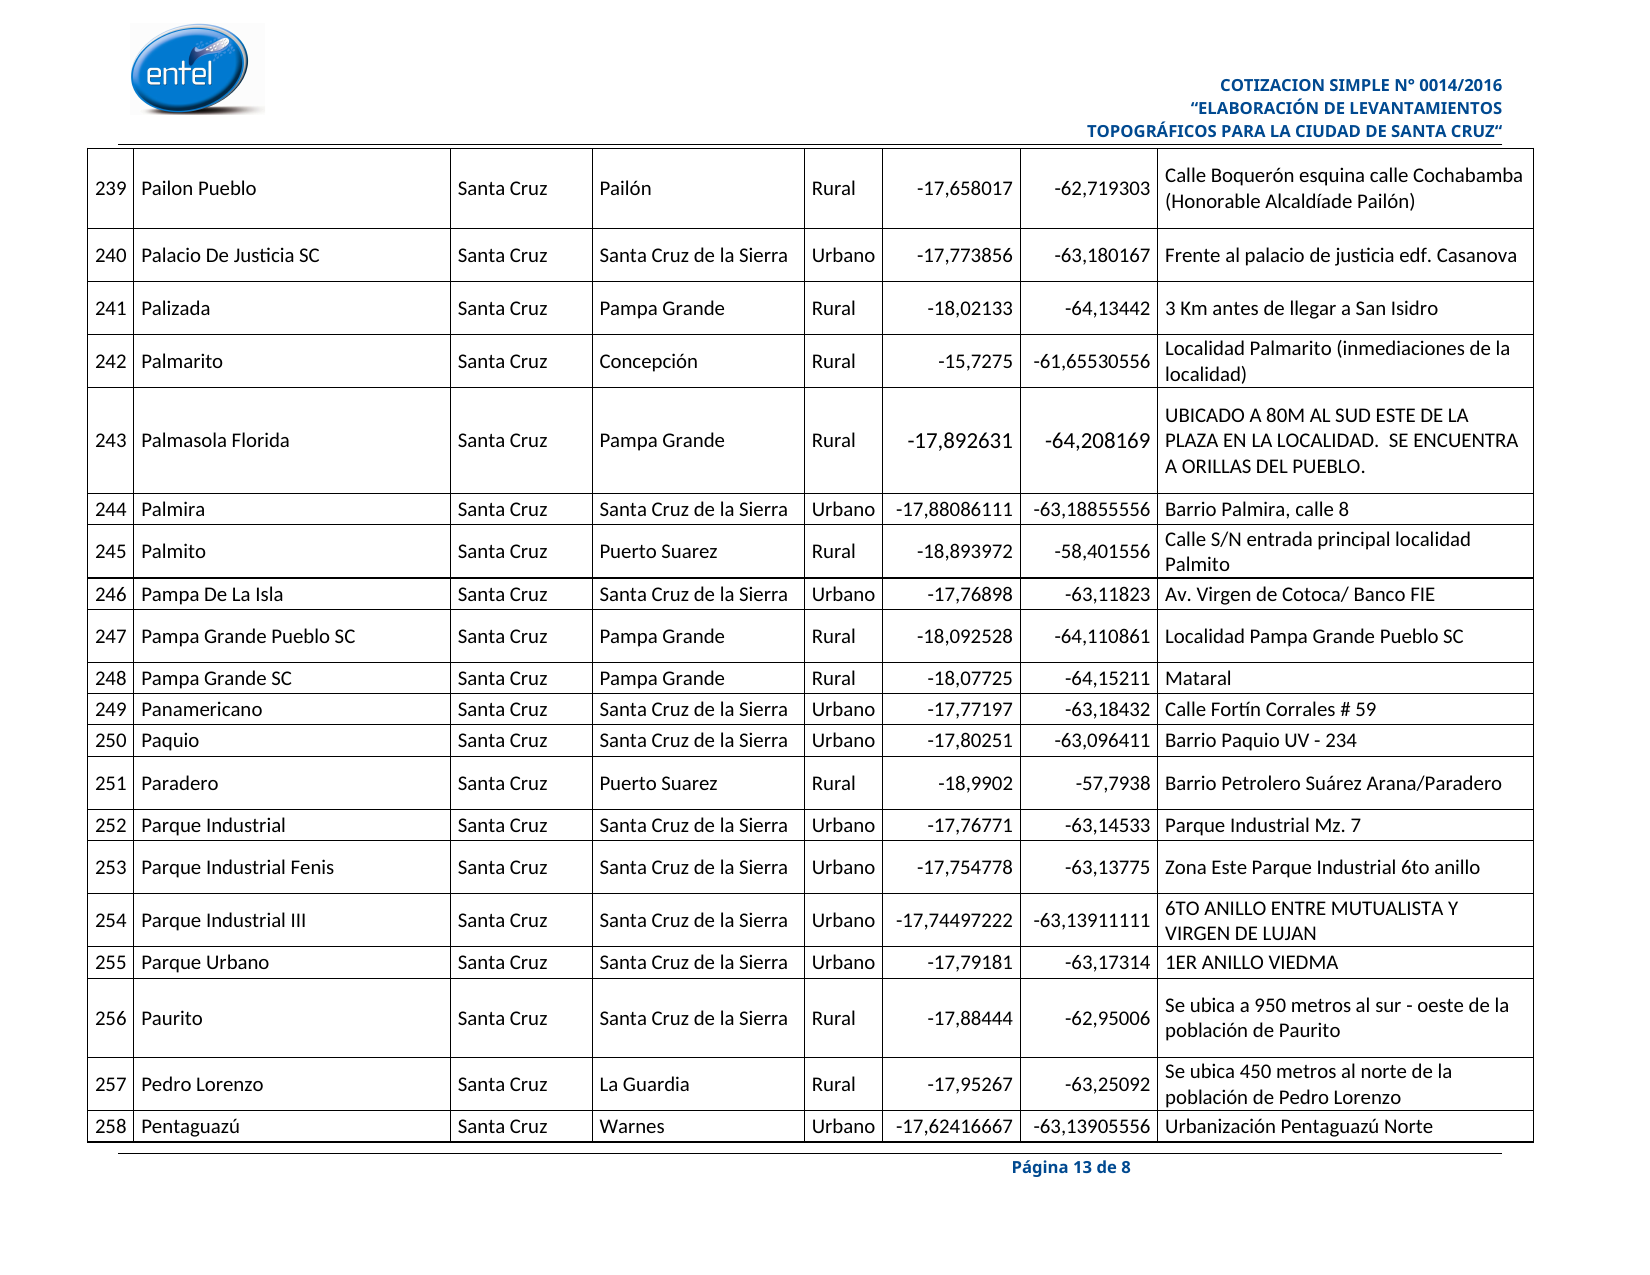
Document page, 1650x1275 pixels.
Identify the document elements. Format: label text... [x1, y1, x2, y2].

table_cell Rural [805, 610, 882, 662]
table_cell Santa Cruz [451, 149, 592, 227]
table_cell 243 [88, 388, 133, 493]
table_cell Rural [805, 282, 882, 334]
table_cell Santa Cruz [451, 725, 592, 756]
table_cell Urbanización Pentaguazú Norte [1158, 1111, 1533, 1141]
table_cell -17,658017 [883, 149, 1020, 227]
table_cell 254 [88, 894, 133, 946]
table_cell -17,62416667 [883, 1111, 1020, 1141]
table_cell -63,13905556 [1021, 1111, 1157, 1141]
table_cell Se ubica a 950 metros al sur - oeste de la población de Paurito [1158, 979, 1533, 1057]
table_cell 239 [88, 149, 133, 227]
table_cell Urbano [805, 894, 882, 946]
table_cell Santa Cruz de la Sierra [593, 494, 804, 524]
table_cell 252 [88, 810, 133, 840]
table_cell Urbano [805, 579, 882, 609]
table_cell Panamericano [134, 694, 450, 724]
table_cell 251 [88, 757, 133, 809]
table_cell Palmasola Florida [134, 388, 450, 493]
table_cell -63,18432 [1021, 694, 1157, 724]
table_cell -18,9902 [883, 757, 1020, 809]
table_cell Santa Cruz [451, 579, 592, 609]
table_cell 6TO ANILLO ENTRE MUTUALISTA Y VIRGEN DE LUJAN [1158, 894, 1533, 946]
table_cell -18,02133 [883, 282, 1020, 334]
table_cell Santa Cruz [451, 1111, 592, 1141]
table_cell 240 [88, 229, 133, 281]
table_cell Parque Industrial III [134, 894, 450, 946]
table_cell Calle S/N entrada principal localidad Palmito [1158, 525, 1533, 577]
table_cell Santa Cruz de la Sierra [593, 979, 804, 1057]
table_cell Zona Este Parque Industrial 6to anillo [1158, 841, 1533, 893]
table_cell 256 [88, 979, 133, 1057]
table_cell Santa Cruz [451, 335, 592, 387]
table_cell -63,17314 [1021, 947, 1157, 977]
table_cell Puerto Suarez [593, 525, 804, 577]
table_cell -17,88444 [883, 979, 1020, 1057]
table_cell 1ER ANILLO VIEDMA [1158, 947, 1533, 977]
table_cell 257 [88, 1058, 133, 1110]
table_cell Parque Industrial Fenis [134, 841, 450, 893]
table_cell 242 [88, 335, 133, 387]
table_cell Palacio De Justicia SC [134, 229, 450, 281]
table_cell -63,25092 [1021, 1058, 1157, 1110]
table_cell Pailon Pueblo [134, 149, 450, 227]
table_cell Rural [805, 663, 882, 693]
table_cell Concepción [593, 335, 804, 387]
table_cell Santa Cruz [451, 757, 592, 809]
table_cell -17,80251 [883, 725, 1020, 756]
table_cell -63,13775 [1021, 841, 1157, 893]
table_cell Palmarito [134, 335, 450, 387]
table_cell UBICADO A 80M AL SUD ESTE DE LA PLAZA EN LA LOCALIDAD. SE ENCUENTRA A ORILLAS DEL PUEBLO. [1158, 388, 1533, 493]
table_cell Santa Cruz de la Sierra [593, 841, 804, 893]
table_cell -15,7275 [883, 335, 1020, 387]
table_cell Pentaguazú [134, 1111, 450, 1141]
table_cell Santa Cruz [451, 894, 592, 946]
table_cell -61,65530556 [1021, 335, 1157, 387]
table_cell Santa Cruz [451, 1058, 592, 1110]
table_cell -63,18855556 [1021, 494, 1157, 524]
table_cell Localidad Palmarito (inmediaciones de la localidad) [1158, 335, 1533, 387]
table_cell -17,754778 [883, 841, 1020, 893]
table_cell Santa Cruz [451, 694, 592, 724]
table_cell Santa Cruz [451, 388, 592, 493]
table_cell -18,07725 [883, 663, 1020, 693]
table_cell Santa Cruz [451, 525, 592, 577]
table_cell Paradero [134, 757, 450, 809]
table_cell -63,13911111 [1021, 894, 1157, 946]
table_cell 3 Km antes de llegar a San Isidro [1158, 282, 1533, 334]
table_cell Pampa Grande SC [134, 663, 450, 693]
table_cell Santa Cruz de la Sierra [593, 947, 804, 977]
table_cell Pailón [593, 149, 804, 227]
table_cell Urbano [805, 494, 882, 524]
table_cell -17,773856 [883, 229, 1020, 281]
table_cell Palmito [134, 525, 450, 577]
table_cell Santa Cruz [451, 979, 592, 1057]
table_cell Warnes [593, 1111, 804, 1141]
table_cell Santa Cruz de la Sierra [593, 694, 804, 724]
table_cell Urbano [805, 229, 882, 281]
table_cell Palizada [134, 282, 450, 334]
table_cell Se ubica 450 metros al norte de la población de Pedro Lorenzo [1158, 1058, 1533, 1110]
table_cell -62,719303 [1021, 149, 1157, 227]
table_cell Pampa Grande [593, 388, 804, 493]
table_cell -17,74497222 [883, 894, 1020, 946]
table_cell Santa Cruz de la Sierra [593, 810, 804, 840]
table_cell -63,180167 [1021, 229, 1157, 281]
table_cell Santa Cruz [451, 663, 592, 693]
table_cell 253 [88, 841, 133, 893]
table_cell Santa Cruz [451, 841, 592, 893]
table_cell -63,14533 [1021, 810, 1157, 840]
table_cell Parque Urbano [134, 947, 450, 977]
table_cell -64,110861 [1021, 610, 1157, 662]
table_cell Santa Cruz [451, 947, 592, 977]
table_cell Barrio Petrolero Suárez Arana/Paradero [1158, 757, 1533, 809]
table_cell Rural [805, 388, 882, 493]
table_cell Pampa Grande [593, 610, 804, 662]
table_cell Santa Cruz de la Sierra [593, 725, 804, 756]
table_cell Santa Cruz [451, 610, 592, 662]
table_cell La Guardia [593, 1058, 804, 1110]
table_cell Calle Boquerón esquina calle Cochabamba (Honorable Alcaldíade Pailón) [1158, 149, 1533, 227]
table_cell 248 [88, 663, 133, 693]
table_cell Santa Cruz [451, 229, 592, 281]
table_cell Rural [805, 335, 882, 387]
table_cell -17,79181 [883, 947, 1020, 977]
table_cell Urbano [805, 841, 882, 893]
table_cell Puerto Suarez [593, 757, 804, 809]
table_cell -17,95267 [883, 1058, 1020, 1110]
table_cell Pampa De La Isla [134, 579, 450, 609]
table_cell Palmira [134, 494, 450, 524]
table_cell Frente al palacio de justicia edf. Casanova [1158, 229, 1533, 281]
table_cell 250 [88, 725, 133, 756]
table_cell -17,88086111 [883, 494, 1020, 524]
table_cell Urbano [805, 694, 882, 724]
table_cell 255 [88, 947, 133, 977]
table_cell -64,13442 [1021, 282, 1157, 334]
table_cell -18,092528 [883, 610, 1020, 662]
table_cell Santa Cruz de la Sierra [593, 579, 804, 609]
table_cell Rural [805, 1058, 882, 1110]
table_cell Urbano [805, 1111, 882, 1141]
table_cell -17,76771 [883, 810, 1020, 840]
table_cell Rural [805, 525, 882, 577]
table_cell Localidad Pampa Grande Pueblo SC [1158, 610, 1533, 662]
table_cell Santa Cruz de la Sierra [593, 894, 804, 946]
table_cell Santa Cruz [451, 494, 592, 524]
table_cell -64,15211 [1021, 663, 1157, 693]
table_cell 247 [88, 610, 133, 662]
table_cell Rural [805, 757, 882, 809]
table_cell Parque Industrial [134, 810, 450, 840]
table_cell -17,76898 [883, 579, 1020, 609]
table_cell -63,096411 [1021, 725, 1157, 756]
table_cell -18,893972 [883, 525, 1020, 577]
table_cell Pampa Grande Pueblo SC [134, 610, 450, 662]
table_cell Urbano [805, 947, 882, 977]
table_cell Urbano [805, 725, 882, 756]
table_cell 241 [88, 282, 133, 334]
table_cell Pampa Grande [593, 282, 804, 334]
table_cell -64,208169 [1021, 388, 1157, 493]
table_cell Santa Cruz [451, 810, 592, 840]
table_cell Mataral [1158, 663, 1533, 693]
table_cell Pedro Lorenzo [134, 1058, 450, 1110]
table_cell Barrio Paquio UV - 234 [1158, 725, 1533, 756]
table_cell -17,892631 [883, 388, 1020, 493]
table_cell 246 [88, 579, 133, 609]
table_cell 258 [88, 1111, 133, 1141]
picture [130, 23, 265, 115]
table_cell Av. Virgen de Cotoca/ Banco FIE [1158, 579, 1533, 609]
table_cell Urbano [805, 810, 882, 840]
table_cell -57,7938 [1021, 757, 1157, 809]
table_cell Paurito [134, 979, 450, 1057]
table_cell 245 [88, 525, 133, 577]
table_cell Calle Fortín Corrales # 59 [1158, 694, 1533, 724]
table_cell -62,95006 [1021, 979, 1157, 1057]
table_cell -17,77197 [883, 694, 1020, 724]
table_cell Pampa Grande [593, 663, 804, 693]
table_cell Barrio Palmira, calle 8 [1158, 494, 1533, 524]
table_cell -63,11823 [1021, 579, 1157, 609]
table_cell 249 [88, 694, 133, 724]
table_cell Rural [805, 979, 882, 1057]
table_cell Santa Cruz de la Sierra [593, 229, 804, 281]
table_cell Parque Industrial Mz. 7 [1158, 810, 1533, 840]
table_cell -58,401556 [1021, 525, 1157, 577]
table_cell 244 [88, 494, 133, 524]
table_cell Rural [805, 149, 882, 227]
table_cell Santa Cruz [451, 282, 592, 334]
table_cell Paquio [134, 725, 450, 756]
